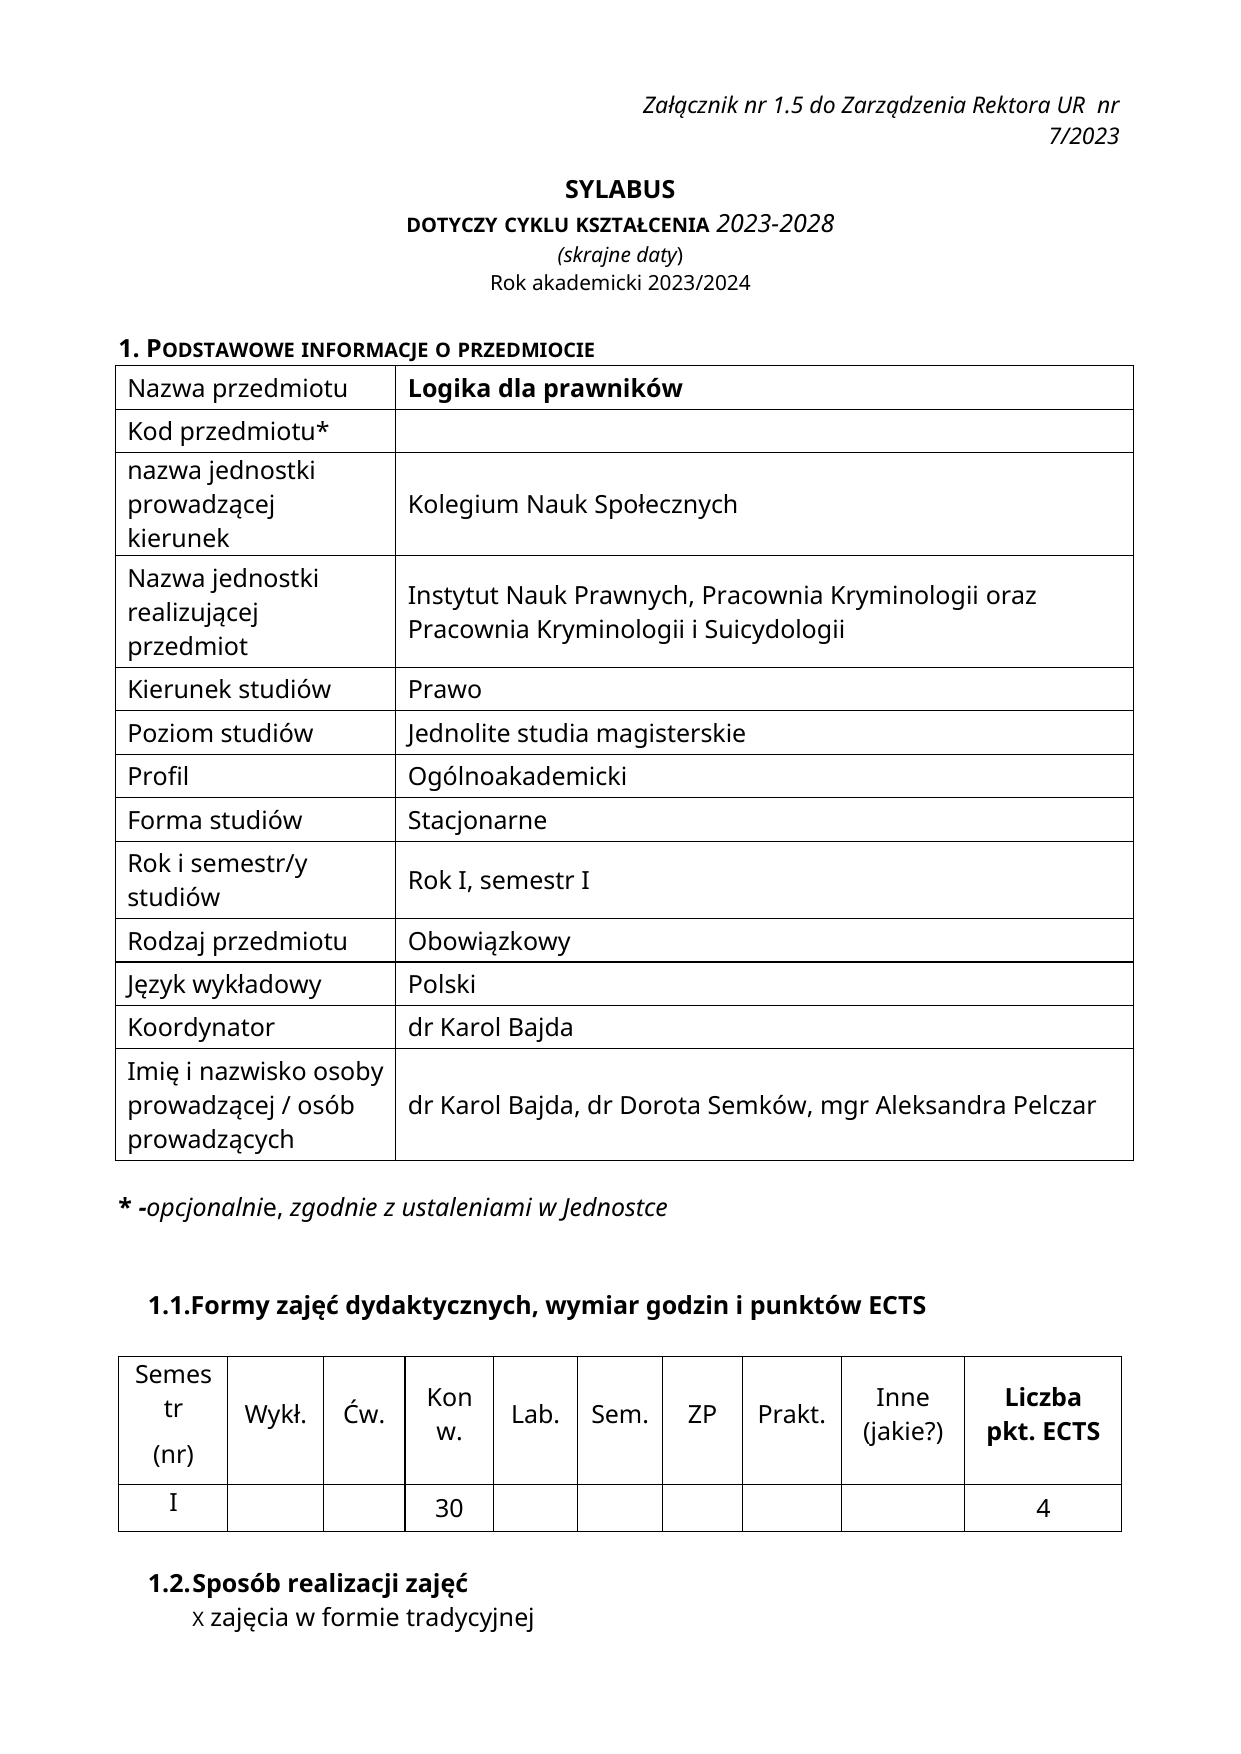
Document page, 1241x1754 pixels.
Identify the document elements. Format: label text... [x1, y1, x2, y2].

text x zajęcia w formie tradycyjnej [192, 1600, 1122, 1634]
table_cell [324, 1485, 404, 1531]
table_cell Profil [116, 755, 395, 797]
text 1.2. Sposób realizacji zajęć [148, 1566, 1122, 1600]
table_cell Jednolite studia magisterskie [396, 711, 1133, 754]
table_header Logika dla prawników [396, 366, 1133, 408]
table_cell 4 [965, 1485, 1121, 1531]
text (skrajne daty) [118, 240, 1122, 268]
table_header Wykł. [228, 1357, 323, 1484]
table_cell Imię i nazwisko osoby prowadzącej / osób prowadzących [116, 1049, 395, 1160]
table_cell Kolegium Nauk Społecznych [396, 453, 1133, 555]
table_cell Rok i semestr/y studiów [116, 842, 395, 918]
table_cell Obowiązkowy [396, 919, 1133, 961]
text Rok akademicki 2023/2024 [118, 268, 1122, 297]
table_cell [743, 1485, 841, 1531]
table_cell Rok I, semestr I [396, 842, 1133, 918]
table_header Ćw. [324, 1357, 404, 1484]
table_header ZP [663, 1357, 742, 1484]
table_header Sem. [578, 1357, 662, 1484]
table_cell [494, 1485, 577, 1531]
table_header Lab. [494, 1357, 577, 1484]
table_cell dr Karol Bajda [396, 1006, 1133, 1048]
table_cell [842, 1485, 964, 1531]
table_cell [228, 1485, 323, 1531]
table_cell Kod przedmiotu* [116, 410, 395, 452]
table_cell Forma studiów [116, 798, 395, 841]
table_cell Stacjonarne [396, 798, 1133, 841]
text 1. Podstawowe informacje o przedmiocie [118, 331, 1122, 365]
table_cell Koordynator [116, 1006, 395, 1048]
table_cell Nazwa jednostki realizującej przedmiot [116, 556, 395, 667]
table_header Prakt. [743, 1357, 841, 1484]
text 1.1.Formy zajęć dydaktycznych, wymiar godzin i punktów ECTS [148, 1287, 1122, 1321]
table_cell Polski [396, 963, 1133, 1005]
table_header Liczba pkt. ECTS [965, 1357, 1121, 1484]
table_header Inne (jakie?) [842, 1357, 964, 1484]
table_cell Ogólnoakademicki [396, 755, 1133, 797]
table_cell [663, 1485, 742, 1531]
table_cell 30 [406, 1485, 493, 1531]
table_cell [578, 1485, 662, 1531]
text SYLABUS [118, 172, 1122, 206]
table_cell dr Karol Bajda, dr Dorota Semków, mgr Aleksandra Pelczar [396, 1049, 1133, 1160]
table_cell Kierunek studiów [116, 668, 395, 710]
table_header Nazwa przedmiotu [116, 366, 395, 408]
table_header Konw. [406, 1357, 493, 1484]
table_cell Prawo [396, 668, 1133, 710]
table_cell I [119, 1485, 227, 1531]
text dotyczy cyklu kształcenia 2023-2028 [118, 206, 1122, 240]
table_cell nazwa jednostki prowadzącej kierunek [116, 453, 395, 555]
text Załącznik nr 1.5 do Zarządzenia Rektora UR nr 7/2023 [118, 89, 1122, 151]
table_cell Instytut Nauk Prawnych, Pracownia Kryminologii oraz Pracownia Kryminologii i Suicydologii [396, 556, 1133, 667]
table_cell Język wykładowy [116, 963, 395, 1005]
text * -opcjonalnie, zgodnie z ustaleniami w Jednostce [118, 1190, 1122, 1224]
table_cell Rodzaj przedmiotu [116, 919, 395, 961]
table_header Semestr (nr) [119, 1357, 227, 1484]
table_cell Poziom studiów [116, 711, 395, 754]
table_cell [396, 410, 1133, 452]
